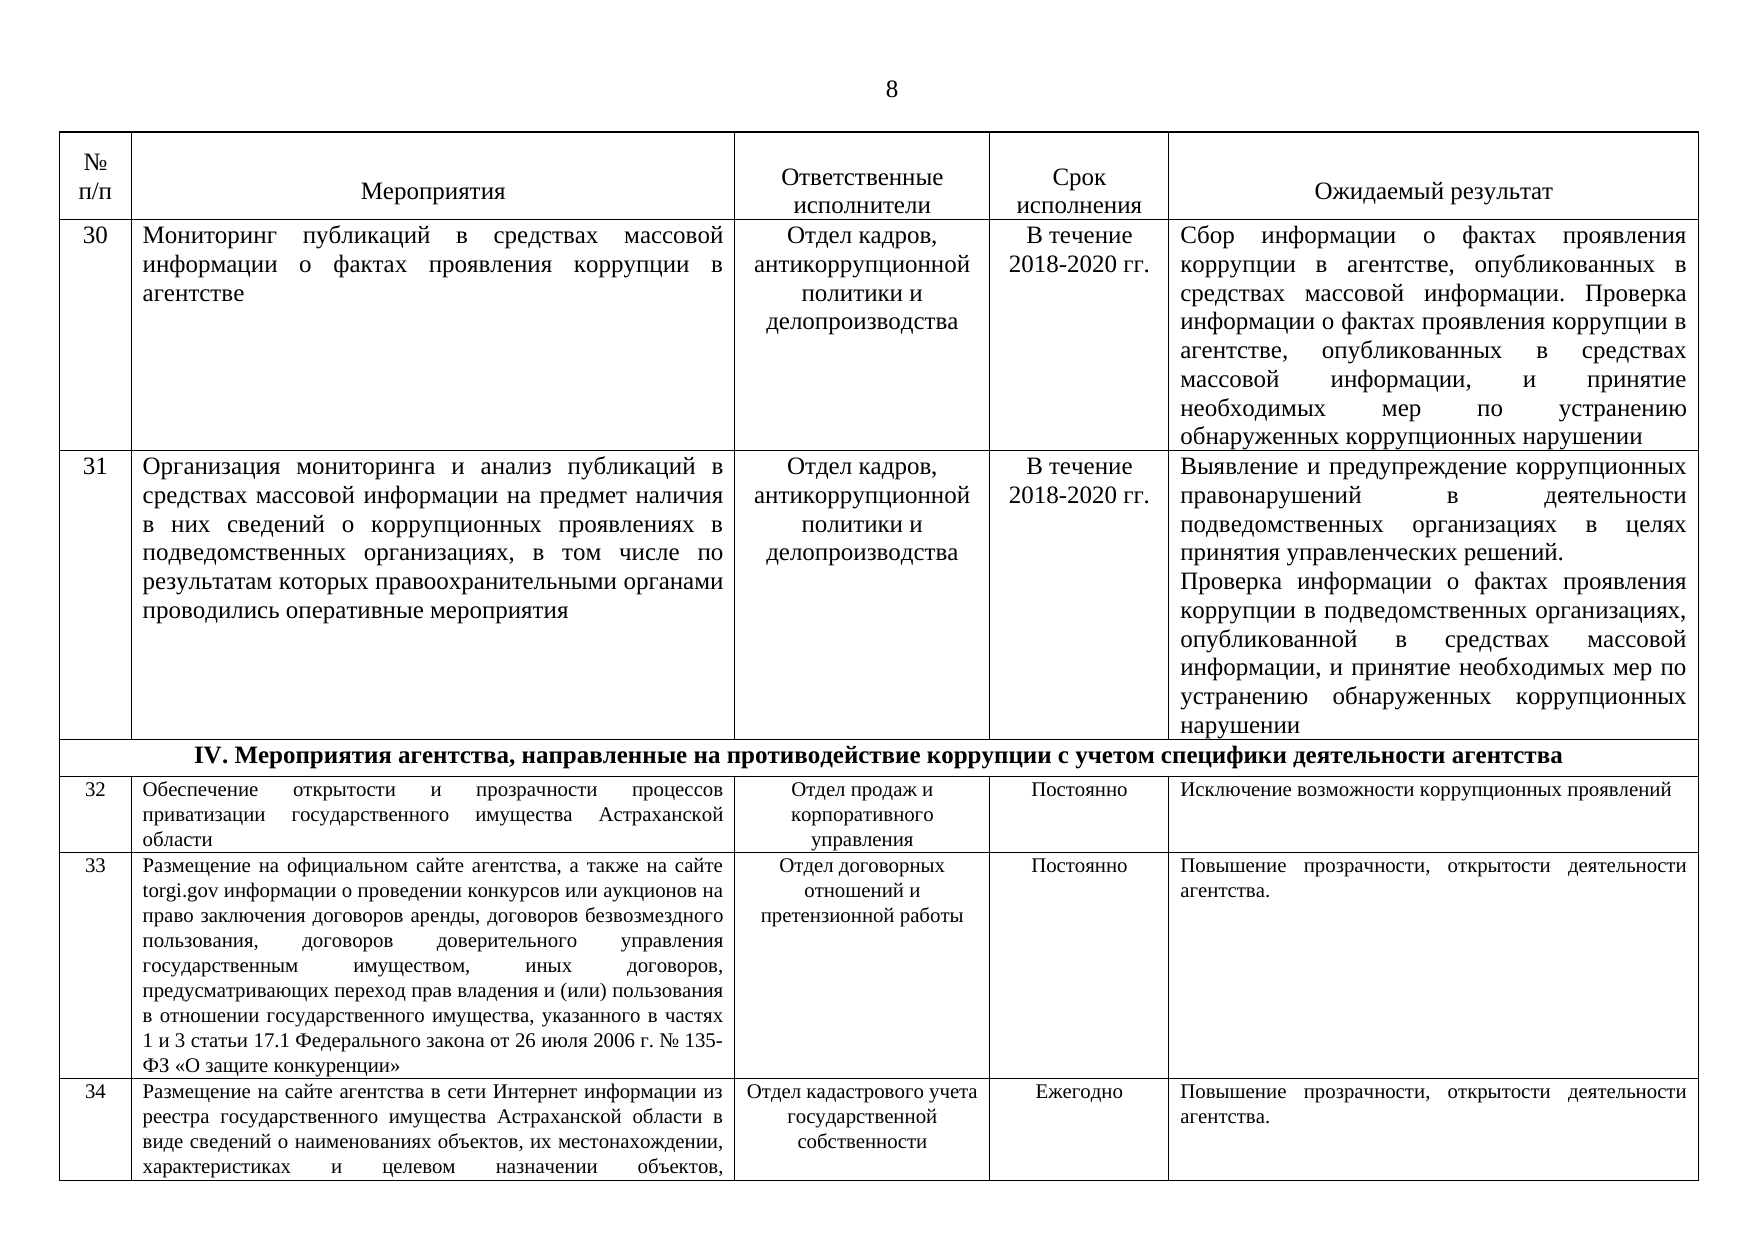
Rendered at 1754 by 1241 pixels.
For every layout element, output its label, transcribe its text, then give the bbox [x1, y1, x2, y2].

table_cell В течение 2018-2020 гг. [990, 451, 1168, 739]
table_header Ожидаемый результат [1169, 133, 1698, 219]
table_cell Отдел кадров, антикоррупционной политики и делопроизводства [735, 451, 989, 739]
table_cell Мониторинг публикаций в средствах массовой информации о фактах проявления коррупции в агентстве [132, 220, 734, 450]
table_header Срок исполнения [990, 133, 1168, 219]
table_cell Постоянно [990, 853, 1168, 1078]
table_header Ответственные исполнители [735, 133, 989, 219]
table_cell 32 [60, 777, 131, 852]
table_cell 34 [60, 1079, 131, 1180]
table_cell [735, 220, 989, 450]
table_cell 33 [60, 853, 131, 1078]
table_header № п/п [60, 133, 131, 219]
table_cell Повышение прозрачности, открытости деятельности агентства. [1169, 853, 1698, 1078]
table_cell Выявление и предупреждение коррупционных правонарушений в деятельности подведомственных организациях в целях принятия управленческих решений. Проверка информации о фактах проявления коррупции в подведомственных организациях, опубликованной в средствах массовой информации, и принятие необходимых мер по устранению обнаруженных коррупционных нарушении [1169, 451, 1698, 739]
table_cell Постоянно [990, 777, 1168, 852]
table_cell Обеспечение открытости и прозрачности процессов приватизации государственного имущества Астраханской области [132, 777, 734, 852]
table_cell Отдел продаж и корпоративного управления [735, 777, 989, 852]
table_cell Отдел договорных отношений и претензионной работы [735, 853, 989, 1078]
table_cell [1169, 1079, 1698, 1180]
table_header Мероприятия [132, 133, 734, 219]
table_cell Размещение на официальном сайте агентства, а также на сайте torgi.gov информации о проведении конкурсов или аукционов на право заключения договоров аренды, договоров безвозмездного пользования, договоров доверительного управления государственным имуществом, иных договоров, предусматривающих переход прав владения и (или) пользования в отношении государственного имущества, указанного в частях 1 и 3 статьи 17.1 Федерального закона от 26 июля 2006 г. № 135-ФЗ «О защите конкуренции» [132, 853, 734, 1078]
table_cell Организация мониторинга и анализ публикаций в средствах массовой информации на предмет наличия в них сведений о коррупционных проявлениях в подведомственных организациях, в том числе по результатам которых правоохранительными органами проводились оперативные мероприятия [132, 451, 734, 739]
table_cell Исключение возможности коррупционных проявлений [1169, 777, 1698, 852]
table_cell 30 [60, 220, 131, 450]
table_cell 31 [60, 451, 131, 739]
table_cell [132, 1079, 734, 1180]
table_cell Сбор информации о фактах проявления коррупции в агентстве, опубликованных в средствах массовой информации. Проверка информации о фактах проявления коррупции в агентстве, опубликованных в средствах массовой информации, и принятие необходимых мер по устранению обнаруженных коррупционных нарушении [1169, 220, 1698, 450]
table_cell В течение 2018-2020 гг. [990, 220, 1168, 450]
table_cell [735, 1079, 989, 1180]
table_cell Ежегодно [990, 1079, 1168, 1180]
table_cell IV. Мероприятия агентства, направленные на противодействие коррупции с учетом специфики деятельности агентства [60, 740, 1698, 776]
